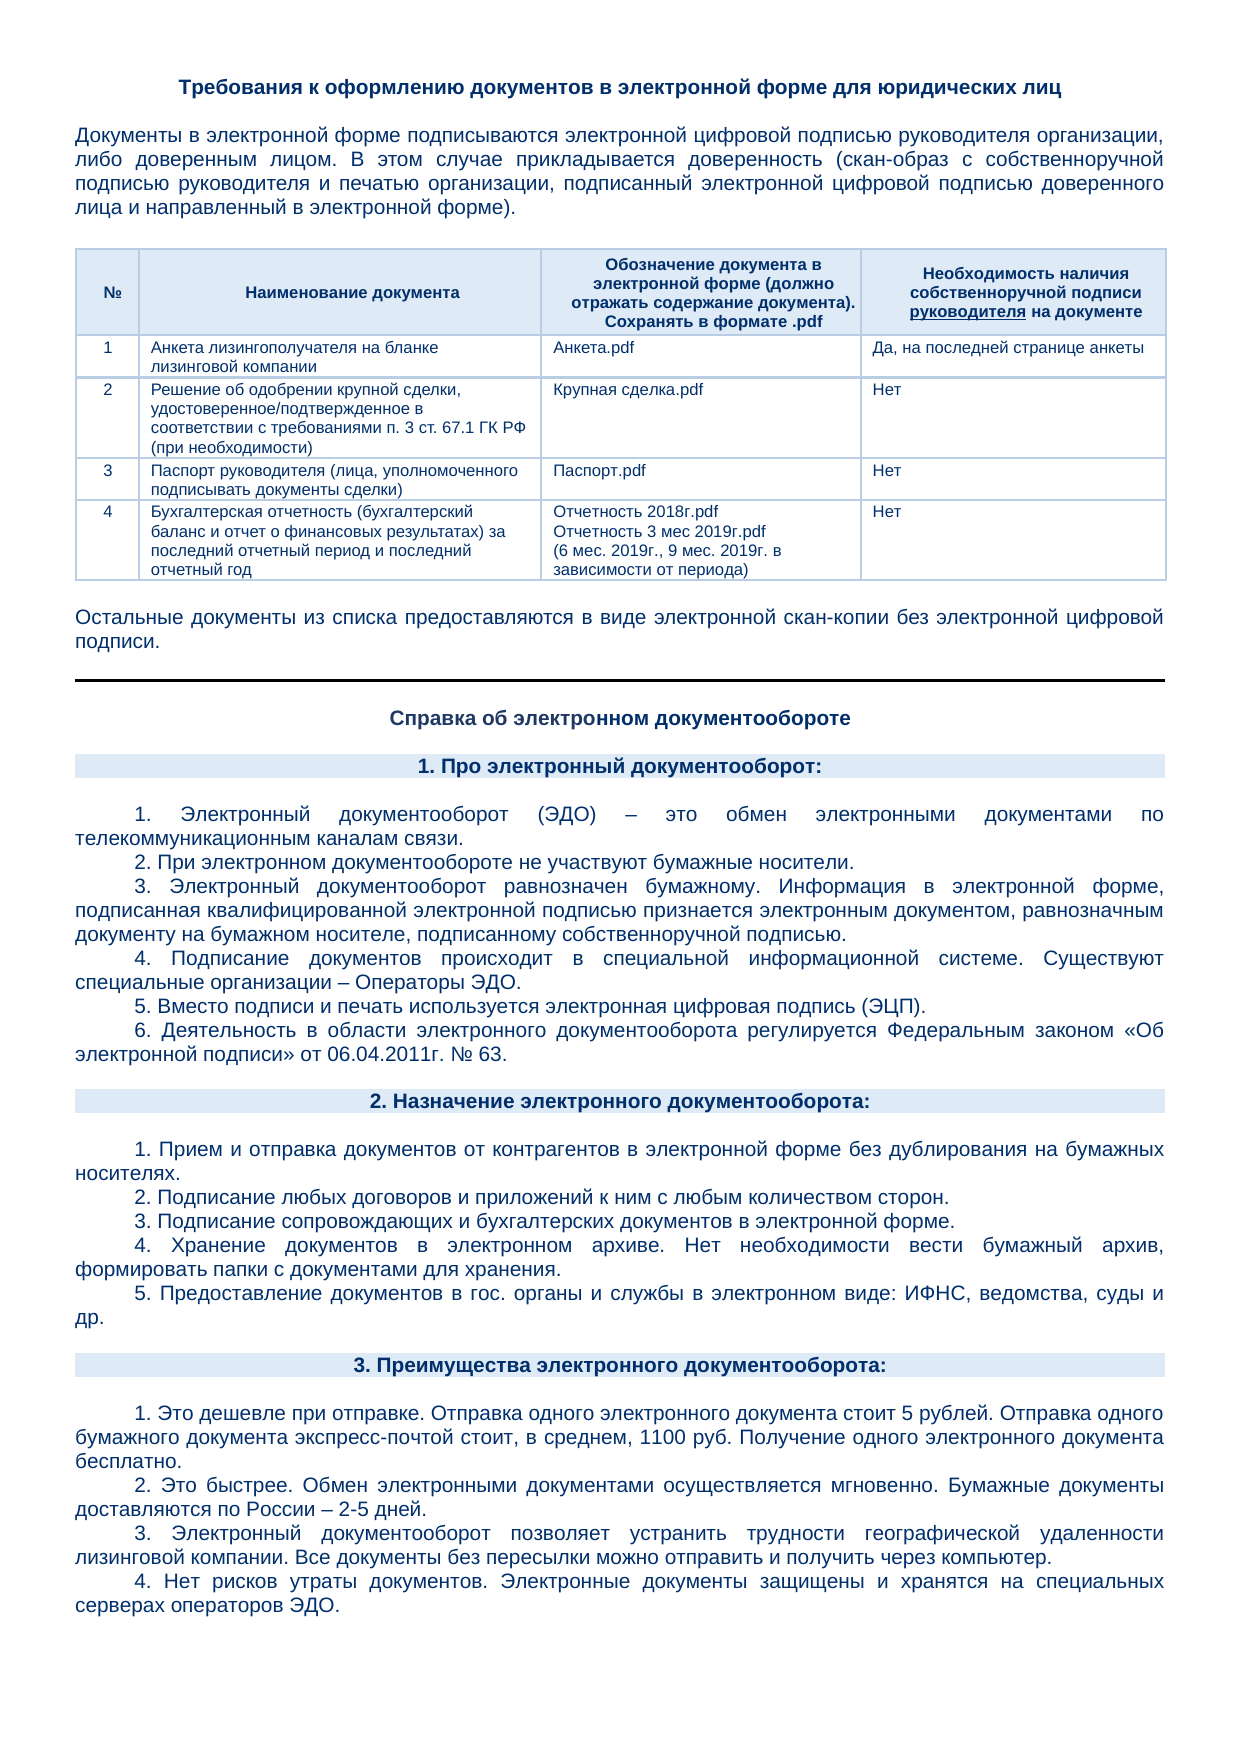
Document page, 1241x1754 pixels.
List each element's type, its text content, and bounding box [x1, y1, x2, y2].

text 6. Деятельность в области электронного документооборота регулируется Федеральным законом «Об электронной подписи» от 06.04.2011г. № 63. [75, 1017, 1165, 1065]
table_cell Решение об одобрении крупной сделки, удостоверенное/подтвержденное в соответствии с требованиями п. 3 ст. 67.1 ГК РФ (при необходимости) [140, 379, 540, 457]
text 4. Подписание документов происходит в специальной информационной системе. Существуют специальные организации – Операторы ЭДО. [75, 946, 1165, 993]
table_cell 3 [77, 459, 138, 499]
text 3. Электронный документооборот позволяет устранить трудности географической удаленности лизинговой компании. Все документы без пересылки можно отправить и получить через компьютер. [75, 1521, 1165, 1568]
text 3. Подписание сопровождающих и бухгалтерских документов в электронной форме. [75, 1209, 1165, 1233]
table_cell Нет [862, 501, 1165, 579]
text Требования к оформлению документов в электронной форме для юридических лиц [75, 75, 1165, 99]
text 1. Про электронный документооборот: [75, 754, 1165, 778]
text 2. Это быстрее. Обмен электронными документами осуществляется мгновенно. Бумажные документы доставляются по России – 2-5 дней. [75, 1473, 1165, 1521]
table_header Наименование документа [140, 250, 540, 334]
table_header Обозначение документа в электронной форме (должно отражать содержание документа). Сохранять в формате .pdf [542, 250, 860, 334]
text 5. Вместо подписи и печать используется электронная цифровая подпись (ЭЦП). [75, 993, 1165, 1017]
text 2. При электронном документообороте не участвуют бумажные носители. [75, 850, 1165, 874]
text 2. Подписание любых договоров и приложений к ним с любым количеством сторон. [75, 1185, 1165, 1209]
text 4. Нет рисков утраты документов. Электронные документы защищены и хранятся на специальных серверах операторов ЭДО. [75, 1568, 1165, 1616]
text 5. Предоставление документов в гос. органы и службы в электронном виде: ИФНС, ведомства, суды и др. [75, 1281, 1165, 1329]
table_cell Анкета.pdf [542, 336, 860, 376]
table_cell Паспорт.pdf [542, 459, 860, 499]
table_cell 1 [77, 336, 138, 376]
text 4. Хранение документов в электронном архиве. Нет необходимости вести бумажный архив, формировать папки с документами для хранения. [75, 1233, 1165, 1281]
text Остальные документы из списка предоставляются в виде электронной скан-копии без электронной цифровой подписи. [75, 605, 1165, 653]
text 2. Назначение электронного документооборота: [75, 1089, 1165, 1113]
table_cell Да, на последней странице анкеты [862, 336, 1165, 376]
text 3. Преимущества электронного документооборота: [75, 1353, 1165, 1377]
table_cell 2 [77, 379, 138, 457]
table_cell Нет [862, 459, 1165, 499]
text 3. Электронный документооборот равнозначен бумажному. Информация в электронной форме, подписанная квалифицированной электронной подписью признается электронным документом, равнозначным документу на бумажном носителе, подписанному собственноручной подписью. [75, 874, 1165, 946]
table_cell Отчетность 2018г.pdf Отчетность 3 мес 2019г.pdf (6 мес. 2019г., 9 мес. 2019г. в зависимости от периода) [542, 501, 860, 579]
table_cell 4 [77, 501, 138, 579]
table_cell Паспорт руководителя (лица, уполномоченного подписывать документы сделки) [140, 459, 540, 499]
text 1. Это дешевле при отправке. Отправка одного электронного документа стоит 5 рублей. Отправка одного бумажного документа экспресс-почтой стоит, в среднем, 1100 руб. Получение одного электронного документа бесплатно. [75, 1401, 1165, 1473]
table_cell Крупная сделка.pdf [542, 379, 860, 457]
text Документы в электронной форме подписываются электронной цифровой подписью руководителя организации, либо доверенным лицом. В этом случае прикладывается доверенность (скан-образ с собственноручной подписью руководителя и печатью организации, подписанный электронной цифровой подписью доверенного лица и направленный в электронной форме). [75, 123, 1165, 219]
text 1. Прием и отправка документов от контрагентов в электронной форме без дублирования на бумажных носителях. [75, 1137, 1165, 1185]
table_cell Бухгалтерская отчетность (бухгалтерский баланс и отчет о финансовых результатах) за последний отчетный период и последний отчетный год [140, 501, 540, 579]
table_header № [77, 250, 138, 334]
text 1. Электронный документооборот (ЭДО) – это обмен электронными документами по телекоммуникационным каналам связи. [75, 802, 1165, 850]
text Справка об электронном документообороте [75, 706, 1165, 730]
table_cell Анкета лизингополучателя на бланке лизинговой компании [140, 336, 540, 376]
table_cell Нет [862, 379, 1165, 457]
table_header Необходимость наличия собственноручной подписи руководителя на документе [862, 250, 1165, 334]
